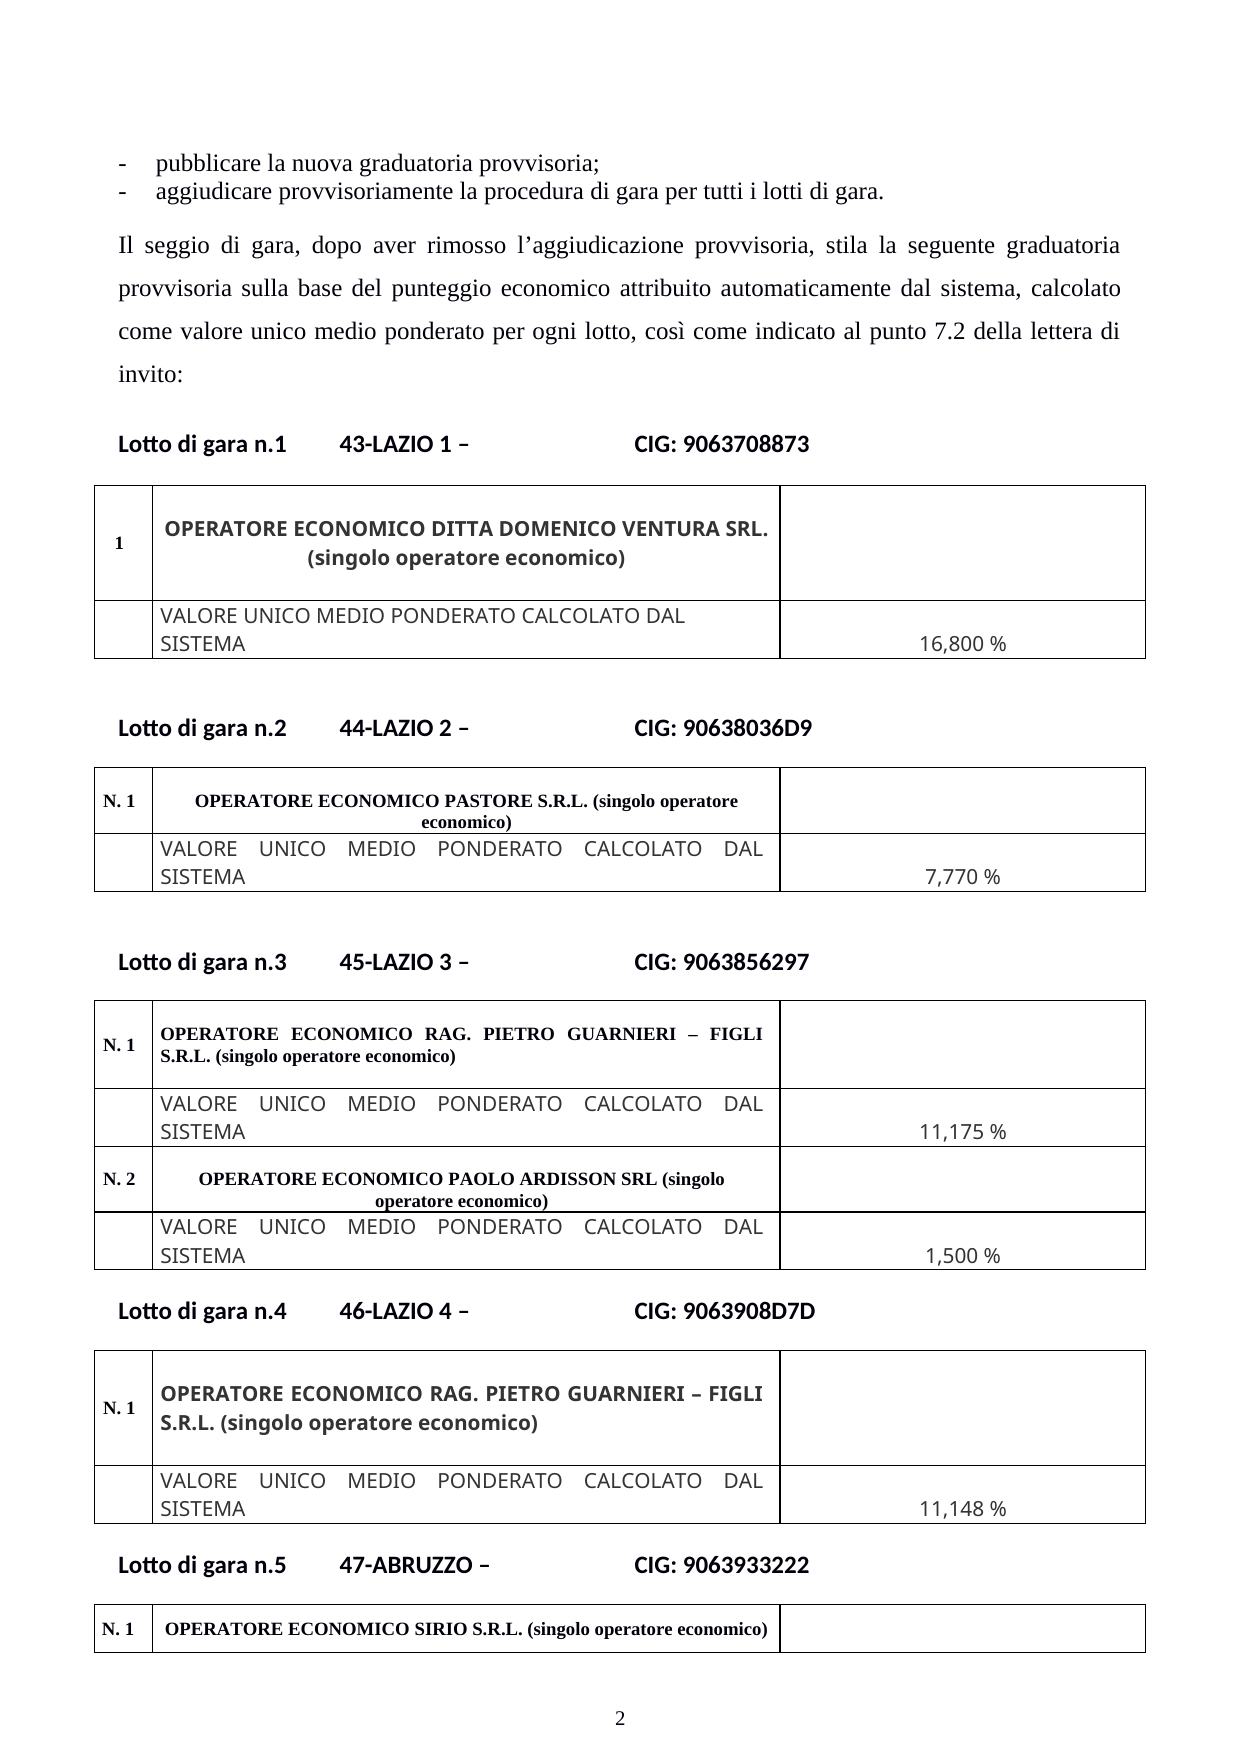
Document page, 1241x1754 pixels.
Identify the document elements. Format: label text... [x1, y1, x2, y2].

table_cell 11,148 % [781, 1466, 1145, 1523]
table_header 1 [95, 486, 152, 600]
text Lotto di gara n.1 43-LAZIO 1 – CIG: 9063708873 [118, 428, 1122, 466]
table_cell VALORE UNICO MEDIO PONDERATO CALCOLATO DAL SISTEMA [245, 1089, 779, 1146]
table_cell 1,500 % [781, 1213, 1145, 1269]
table_header OPERATORE ECONOMICO PASTORE S.R.L. (singolo operatore economico) [153, 768, 779, 833]
table_header [781, 768, 1145, 833]
text Il seggio di gara, dopo aver rimosso l’aggiudicazione provvisoria, stila la seguente graduatoria provvisoria sulla base del punteggio economico attribuito automaticamente dal sistema, calcolato come valore unico medio ponderato per ogni lotto, così come indicato al punto 7.2 della lettera di invito: [118, 230, 1122, 388]
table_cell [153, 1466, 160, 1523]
text Lotto di gara n.3 45-LAZIO 3 – CIG: 9063856297 [118, 946, 1122, 984]
table_cell 7,770 % [781, 834, 1145, 891]
table_header N. 1 [95, 1605, 152, 1652]
table_header [781, 1605, 1145, 1652]
table_header N. 1 [95, 768, 152, 833]
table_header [153, 1605, 779, 1652]
table_header OPERATORE ECONOMICO DITTA DOMENICO VENTURA SRL. (singolo operatore economico) [153, 486, 779, 600]
table_cell VALORE UNICO MEDIO PONDERATO CALCOLATO DAL SISTEMA [153, 834, 779, 891]
table_cell VALORE UNICO MEDIO PONDERATO CALCOLATO DAL SISTEMA [245, 1213, 779, 1269]
table_cell VALORE UNICO MEDIO PONDERATO CALCOLATO DAL SISTEMA [245, 601, 779, 658]
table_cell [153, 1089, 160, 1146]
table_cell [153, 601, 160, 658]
table_cell [781, 1147, 1145, 1211]
table_cell N. 2 [95, 1147, 152, 1211]
text Lotto di gara n.5 47-ABRUZZO – CIG: 9063933222 [118, 1549, 1122, 1587]
table_cell [95, 601, 152, 658]
table_cell [95, 834, 152, 891]
table_cell [95, 1089, 152, 1146]
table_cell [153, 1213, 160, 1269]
table_header [781, 486, 1145, 600]
table_cell [95, 1213, 152, 1269]
text Lotto di gara n.4 46-LAZIO 4 – CIG: 9063908D7D [118, 1295, 1122, 1333]
table_cell [95, 1466, 152, 1523]
text Lotto di gara n.2 44-LAZIO 2 – CIG: 90638036D9 [118, 712, 1122, 751]
table_cell 16,800 % [781, 601, 1145, 658]
table_cell 11,175 % [781, 1089, 1145, 1146]
list pubblicare la nuova graduatoria provvisoria; [118, 148, 1122, 176]
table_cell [245, 1466, 779, 1523]
table_header N. 1 [95, 1001, 152, 1088]
table_header N. 1 [95, 1351, 152, 1465]
table_header OPERATORE ECONOMICO RAG. PIETRO GUARNIERI – FIGLI S.R.L. (singolo operatore economico) [153, 1351, 779, 1465]
table_header [781, 1351, 1145, 1465]
table_header [781, 1001, 1145, 1088]
list aggiudicare provvisoriamente la procedura di gara per tutti i lotti di gara. [118, 176, 1122, 205]
table_cell OPERATORE ECONOMICO PAOLO ARDISSON SRL (singolo operatore economico) [153, 1147, 779, 1211]
table_header OPERATORE ECONOMICO RAG. PIETRO GUARNIERI – FIGLI S.R.L. (singolo operatore economico) [153, 1001, 779, 1088]
